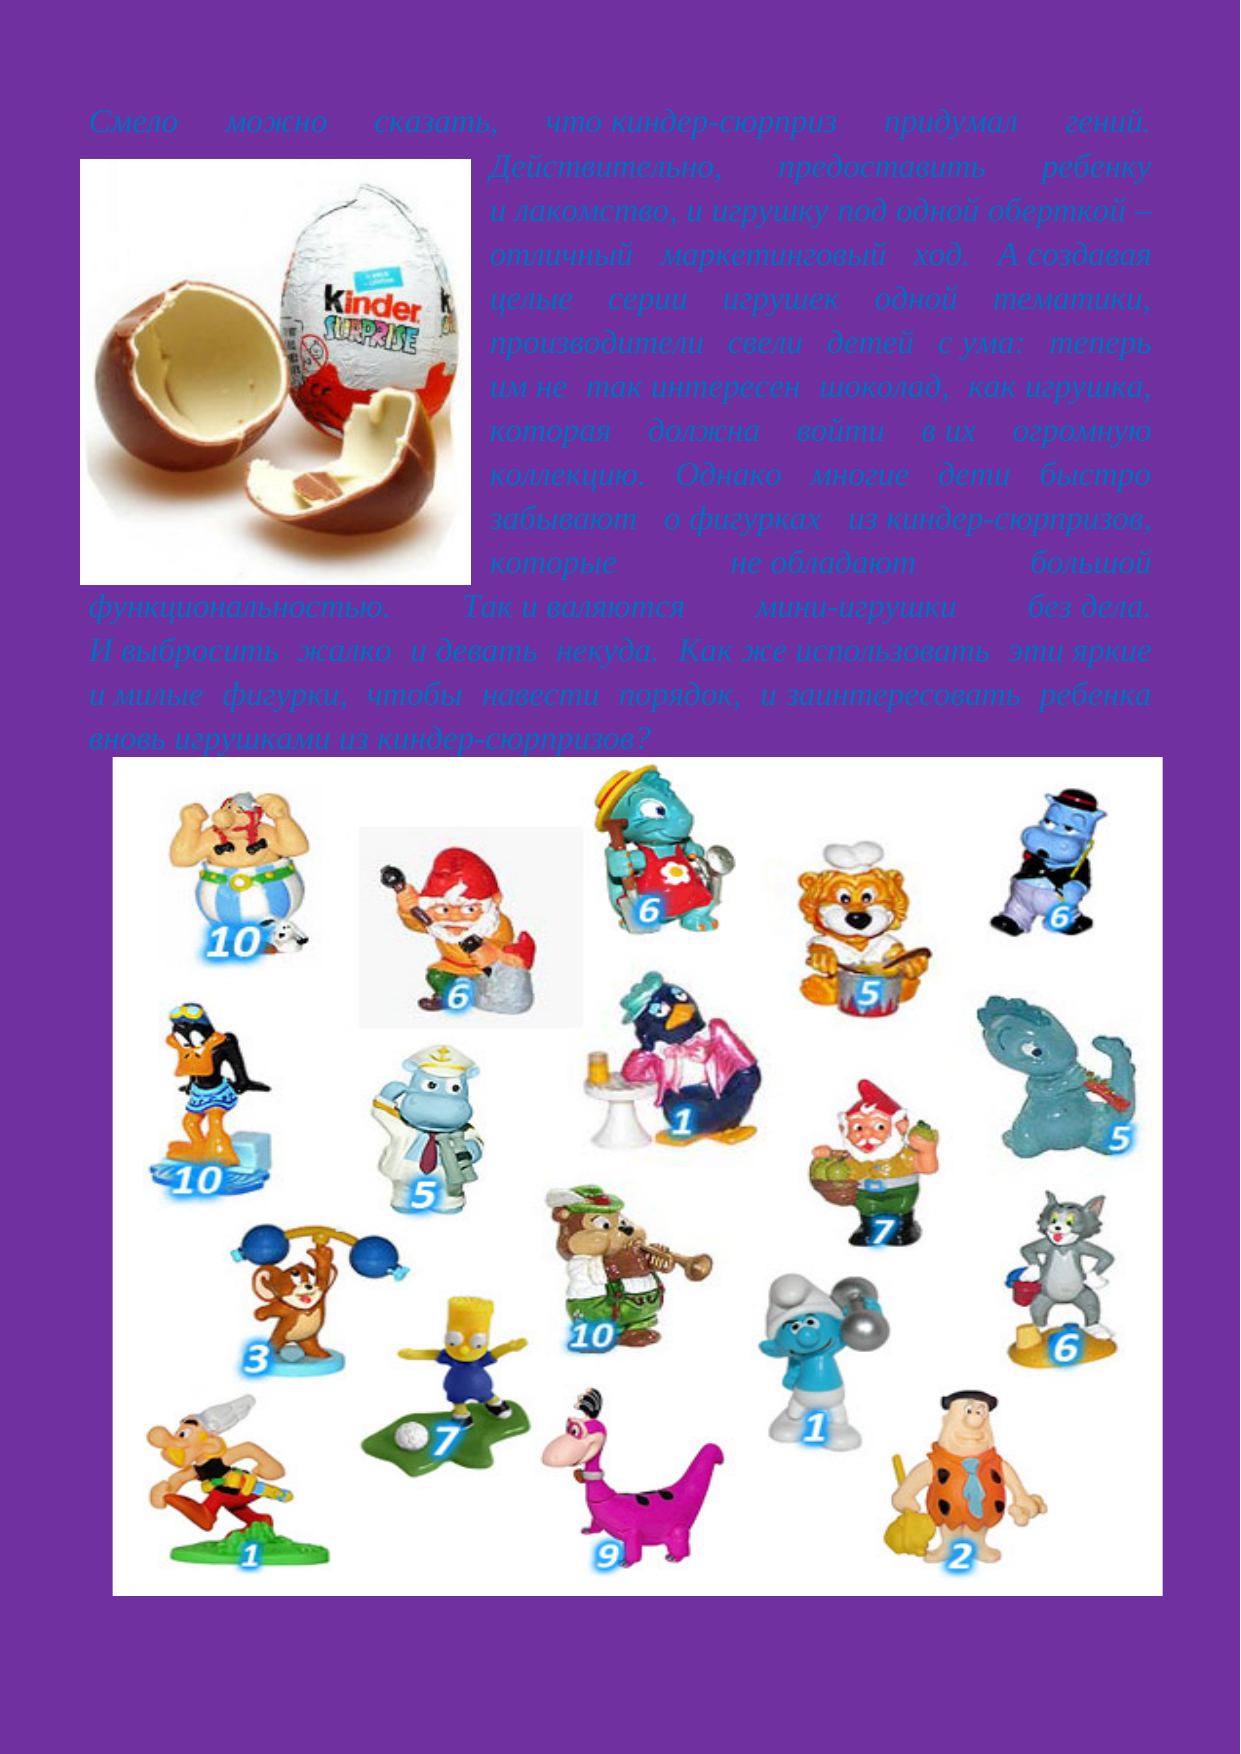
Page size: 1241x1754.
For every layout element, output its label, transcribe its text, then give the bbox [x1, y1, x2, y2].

picture [80, 159, 471, 585]
text Смело можно сказать, что киндер-сюрприз придумал гений. Действительно, предоставить ребенку и лакомство, и игрушку под одной оберткой – отличный маркетинговый ход. А создавая целые серии игрушек одной тематики, производители свели детей с ума: теперь им не так интересен шоколад, как игрушка, которая должна войти в их огромную коллекцию. Однако многие дети быстро забывают о фигурках из киндер-сюрпризов, которые не обладают большой функциональностью. Так и валяются мини-игрушки без дела. И выбросить жалко и девать некуда. Как же использовать эти яркие и милые фигурки, чтобы навести порядок, и заинтересовать ребенка вновь игрушками из киндер-сюрпризов? [89, 102, 1152, 757]
picture [112, 757, 1163, 1596]
